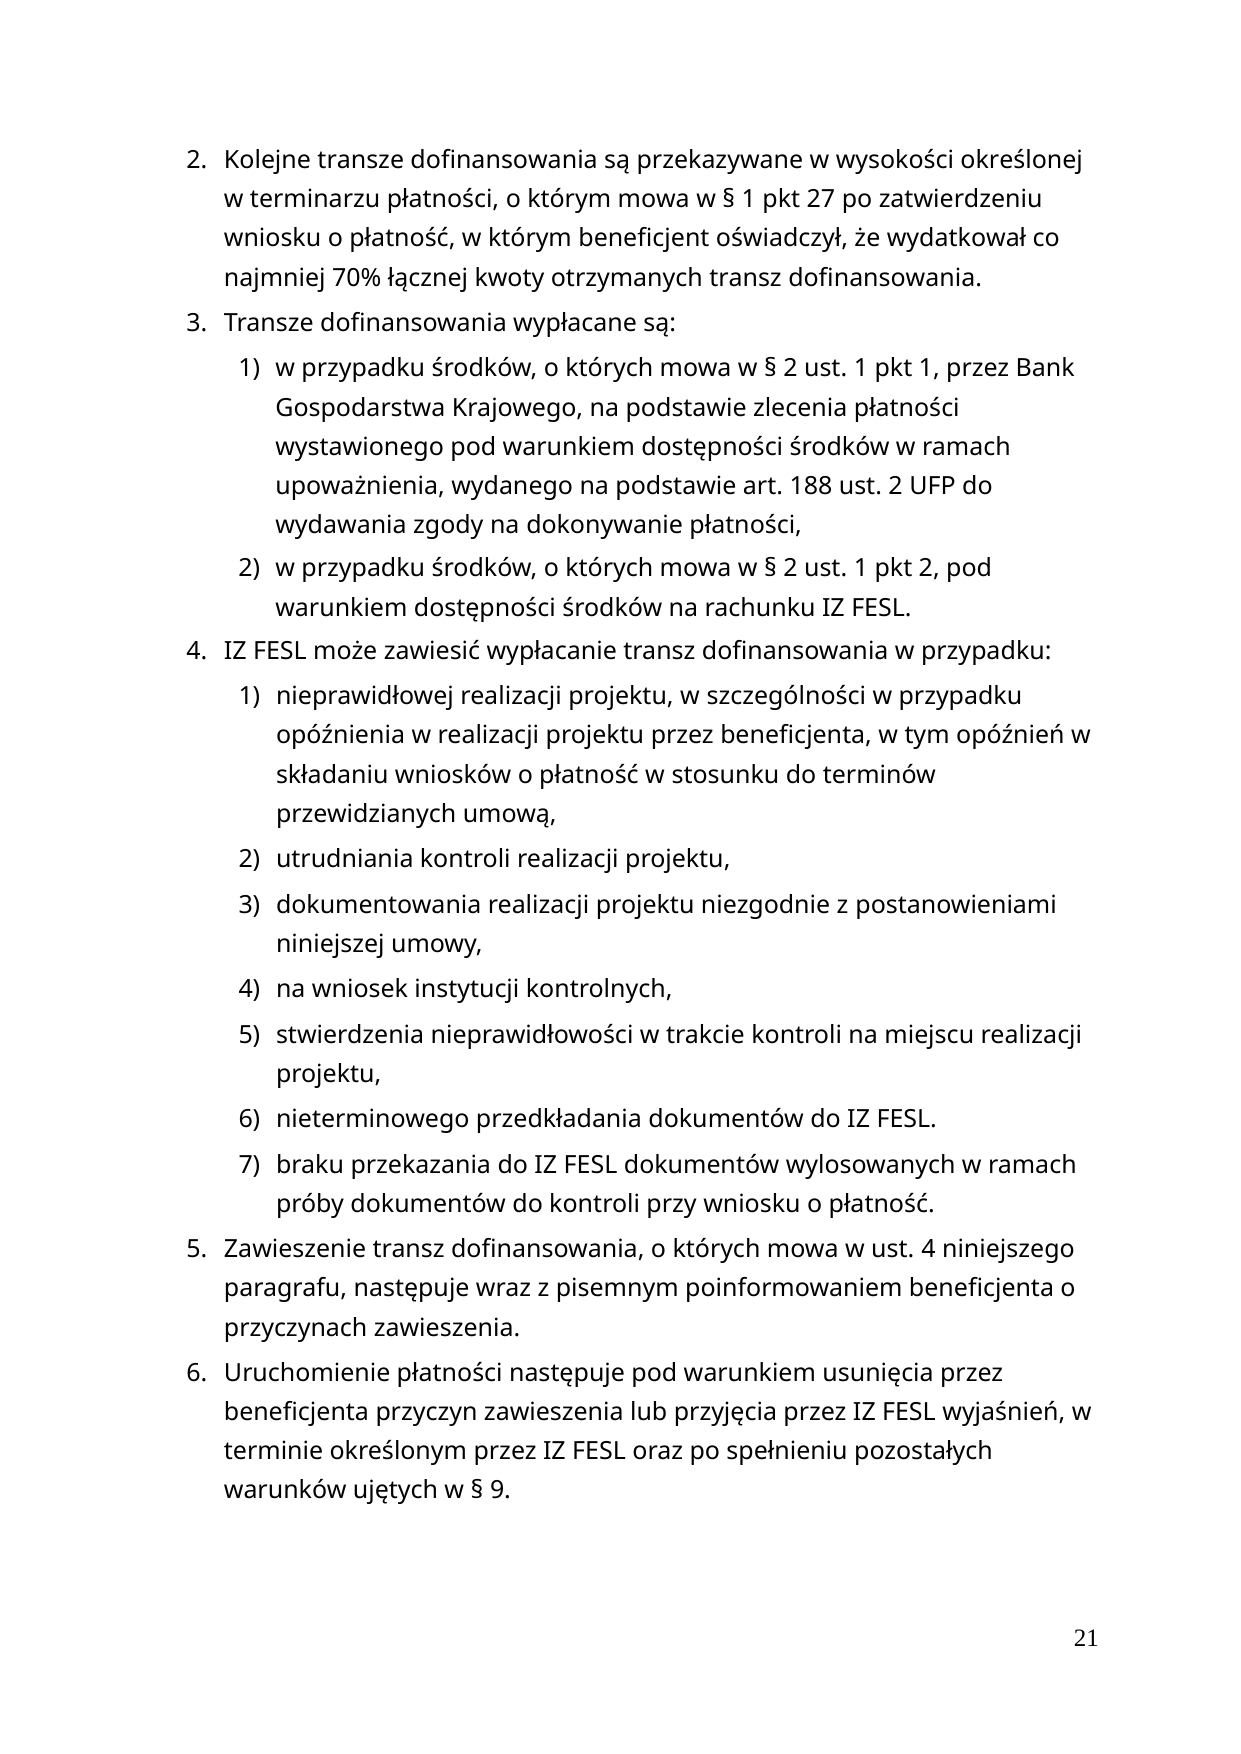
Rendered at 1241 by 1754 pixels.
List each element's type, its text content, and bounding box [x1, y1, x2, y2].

list Zawieszenie transz dofinansowania, o których mowa w ust. 4 niniejszego paragrafu, następuje wraz z pisemnym poinformowaniem beneficjenta o przyczynach zawieszenia. [186, 1231, 1098, 1343]
list dokumentowania realizacji projektu niezgodnie z postanowieniami niniejszej umowy, [238, 886, 1098, 959]
list Uruchomienie płatności następuje pod warunkiem usunięcia przez beneficjenta przyczyn zawieszenia lub przyjęcia przez IZ FESL wyjaśnień, w terminie określonym przez IZ FESL oraz po spełnieniu pozostałych warunków ujętych w § 9. [186, 1355, 1098, 1506]
list nieprawidłowej realizacji projektu, w szczególności w przypadku opóźnienia w realizacji projektu przez beneficjenta, w tym opóźnień w składaniu wniosków o płatność w stosunku do terminów przewidzianych umową, [238, 678, 1098, 829]
list braku przekazania do IZ FESL dokumentów wylosowanych w ramach próby dokumentów do kontroli przy wniosku o płatność. [238, 1146, 1098, 1219]
list w przypadku środków, o których mowa w § 2 ust. 1 pkt 1, przez Bank Gospodarstwa Krajowego, na podstawie zlecenia płatności wystawionego pod warunkiem dostępności środków w ramach upoważnienia, wydanego na podstawie art. 188 ust. 2 UFP do wydawania zgody na dokonywanie płatności, [238, 350, 1098, 541]
list utrudniania kontroli realizacji projektu, [238, 841, 1098, 875]
list Transze dofinansowania wypłacane są: [186, 305, 1098, 339]
list IZ FESL może zawiesić wypłacanie transz dofinansowania w przypadku: [186, 633, 1098, 667]
list w przypadku środków, o których mowa w § 2 ust. 1 pkt 2, pod warunkiem dostępności środków na rachunku IZ FESL. [238, 550, 1098, 623]
list Kolejne transze dofinansowania są przekazywane w wysokości określonej w terminarzu płatności, o którym mowa w § 1 pkt 27 po zatwierdzeniu wniosku o płatność, w którym beneficjent oświadczył, że wydatkował co najmniej 70% łącznej kwoty otrzymanych transz dofinansowania. [186, 142, 1098, 293]
list stwierdzenia nieprawidłowości w trakcie kontroli na miejscu realizacji projektu, [238, 1016, 1098, 1089]
list nieterminowego przedkładania dokumentów do IZ FESL. [238, 1101, 1098, 1135]
list na wniosek instytucji kontrolnych, [238, 971, 1098, 1005]
